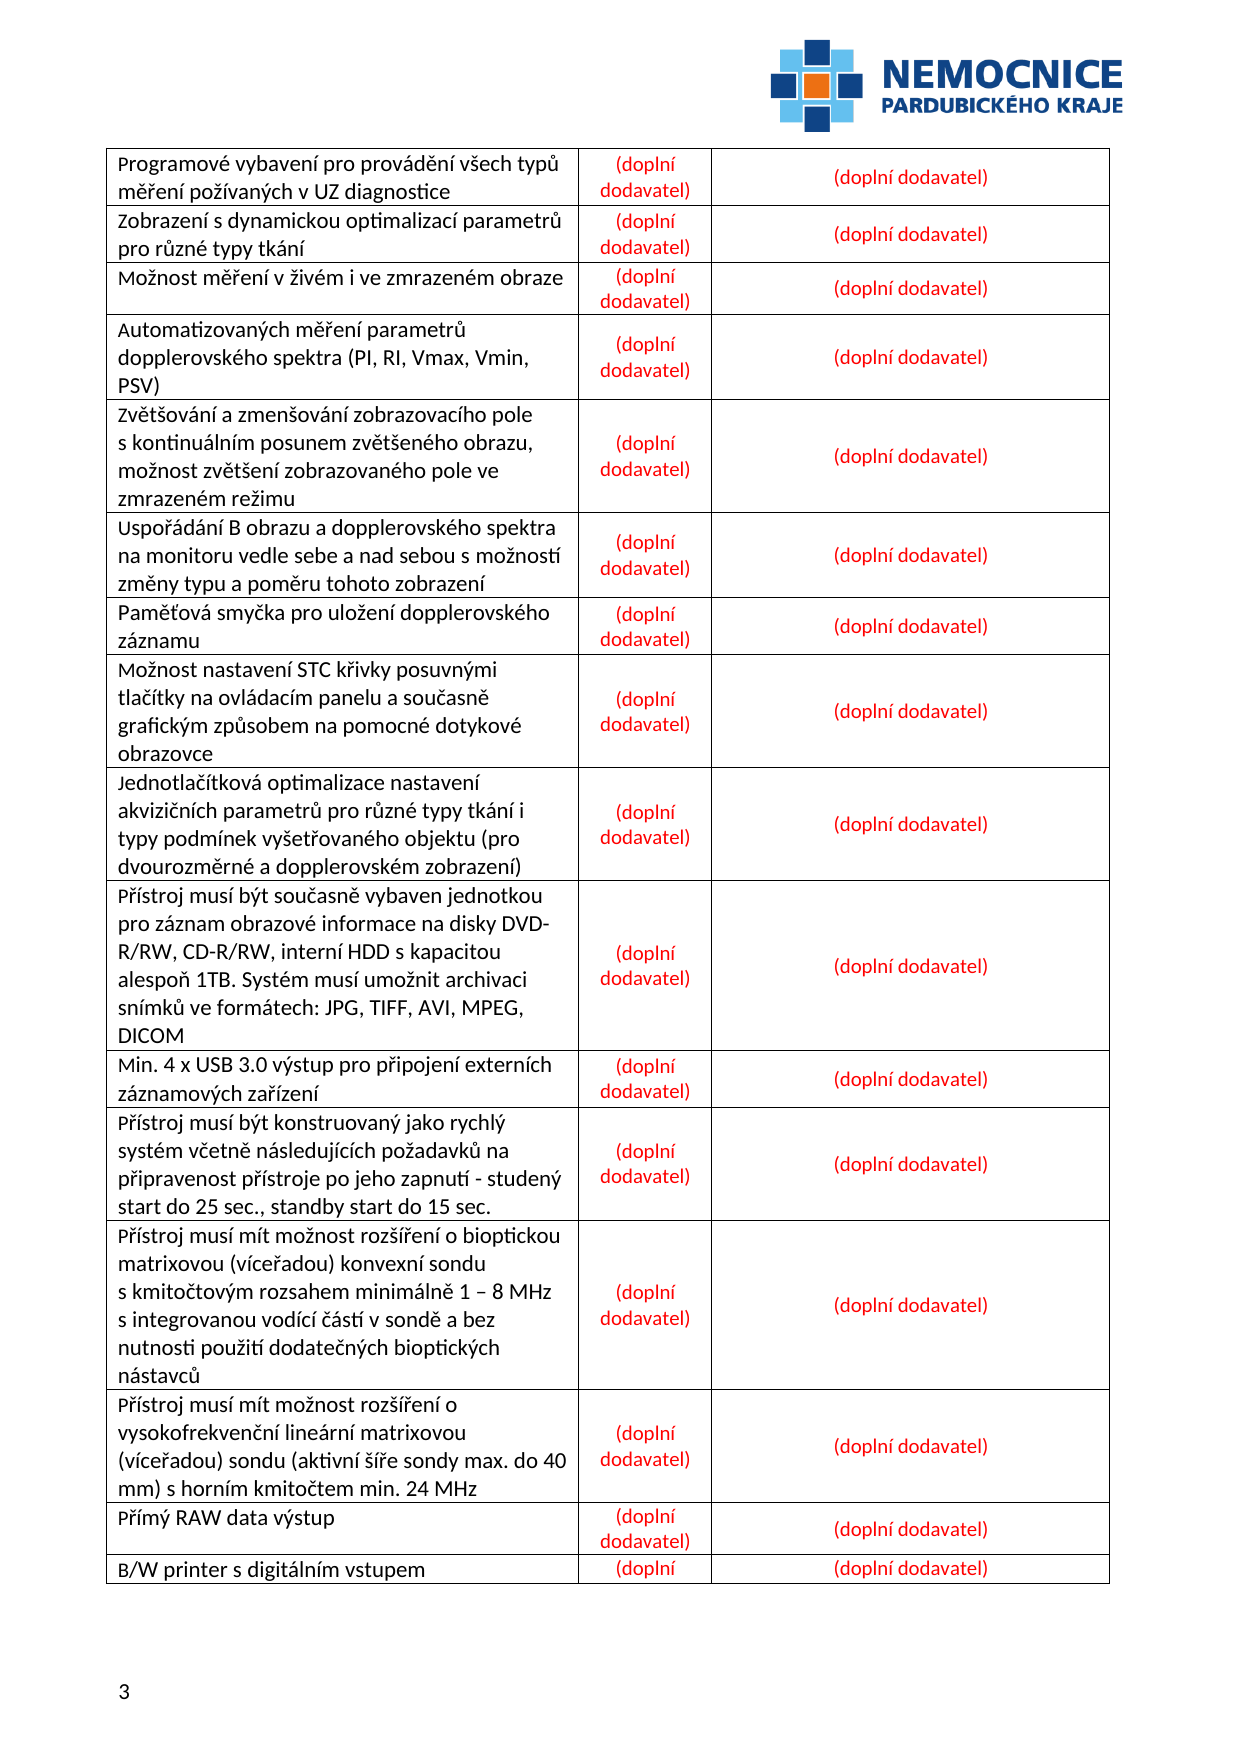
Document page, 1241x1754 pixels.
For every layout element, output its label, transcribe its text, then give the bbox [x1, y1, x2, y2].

table_cell Přístroj musí být současně vybaven jednotkou pro záznam obrazové informace na disky DVD-R/RW, CD-R/RW, interní HDD s kapacitou alespoň 1TB. Systém musí umožnit archivaci snímků ve formátech: JPG, TIFF, AVI, MPEG, DICOM [107, 881, 578, 1049]
table_cell (doplní dodavatel) [712, 1503, 1109, 1554]
table_cell Jednotlačítková optimalizace nastavení akvizičních parametrů pro různé typy tkání i typy podmínek vyšetřovaného objektu (pro dvourozměrné a dopplerovském zobrazení) [107, 768, 578, 880]
table_cell (doplní dodavatel) [712, 598, 1109, 654]
table_cell (doplní dodavatel) [712, 1390, 1109, 1502]
table_cell Zobrazení s dynamickou optimalizací parametrů pro různé typy tkání [107, 206, 578, 262]
table_cell Přístroj musí mít možnost rozšíření o bioptickou matrixovou (víceřadou) konvexní sondu s kmitočtovým rozsahem minimálně 1 – 8 MHz s integrovanou vodící částí v sondě a bez nutnosti použití dodatečných bioptických nástavců [107, 1221, 578, 1389]
table_cell (doplní dodavatel) [712, 1221, 1109, 1389]
table_cell (doplní dodavatel) [712, 206, 1109, 262]
table_cell (doplní dodavatel) [579, 1555, 711, 1583]
table_cell (doplní dodavatel) [579, 1051, 711, 1107]
table_cell (doplní dodavatel) [579, 1503, 711, 1554]
table_cell (doplní dodavatel) [712, 1051, 1109, 1107]
table_cell (doplní dodavatel) [712, 655, 1109, 767]
table_cell (doplní dodavatel) [579, 768, 711, 880]
table_cell (doplní dodavatel) [712, 263, 1109, 314]
table_cell (doplní dodavatel) [579, 1390, 711, 1502]
table_cell Přístroj musí mít možnost rozšíření o vysokofrekvenční lineární matrixovou (víceřadou) sondu (aktivní šíře sondy max. do 40 mm) s horním kmitočtem min. 24 MHz [107, 1390, 578, 1502]
table_cell Přímý RAW data výstup [107, 1503, 578, 1554]
table_cell (doplní dodavatel) [579, 655, 711, 767]
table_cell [107, 1555, 578, 1583]
picture [769, 38, 1123, 133]
table_cell Automatizovaných měření parametrů dopplerovského spektra (PI, RI, Vmax, Vmin, PSV) [107, 315, 578, 399]
table_cell (doplní dodavatel) [579, 881, 711, 1049]
table_cell (doplní dodavatel) [579, 598, 711, 654]
table_cell (doplní dodavatel) [579, 149, 711, 205]
table_cell (doplní dodavatel) [712, 400, 1109, 512]
table_cell (doplní dodavatel) [712, 513, 1109, 597]
table_cell Paměťová smyčka pro uložení dopplerovského záznamu [107, 598, 578, 654]
table_cell (doplní dodavatel) [579, 315, 711, 399]
table_cell (doplní dodavatel) [579, 1221, 711, 1389]
table_cell (doplní dodavatel) [712, 881, 1109, 1049]
table_cell Min. 4 x USB 3.0 výstup pro připojení externích záznamových zařízení [107, 1051, 578, 1107]
table_cell (doplní dodavatel) [712, 1108, 1109, 1220]
table_cell Možnost nastavení STC křivky posuvnými tlačítky na ovládacím panelu a současně grafickým způsobem na pomocné dotykové obrazovce [107, 655, 578, 767]
table_cell (doplní dodavatel) [579, 513, 711, 597]
table_cell (doplní dodavatel) [579, 1108, 711, 1220]
table_cell (doplní dodavatel) [712, 315, 1109, 399]
table_cell Zvětšování a zmenšování zobrazovacího pole s kontinuálním posunem zvětšeného obrazu, možnost zvětšení zobrazovaného pole ve zmrazeném režimu [107, 400, 578, 512]
table_cell (doplní dodavatel) [712, 149, 1109, 205]
table_cell Možnost měření v živém i ve zmrazeném obraze [107, 263, 578, 314]
table_cell (doplní dodavatel) [712, 768, 1109, 880]
table_cell (doplní dodavatel) [579, 263, 711, 314]
table_cell (doplní dodavatel) [712, 1555, 1109, 1583]
table_cell (doplní dodavatel) [579, 206, 711, 262]
table_cell (doplní dodavatel) [579, 400, 711, 512]
table_cell Programové vybavení pro provádění všech typů měření požívaných v UZ diagnostice [107, 149, 578, 205]
table_cell Přístroj musí být konstruovaný jako rychlý systém včetně následujících požadavků na připravenost přístroje po jeho zapnutí - studený start do 25 sec., standby start do 15 sec. [107, 1108, 578, 1220]
table_cell Uspořádání B obrazu a dopplerovského spektra na monitoru vedle sebe a nad sebou s možností změny typu a poměru tohoto zobrazení [107, 513, 578, 597]
